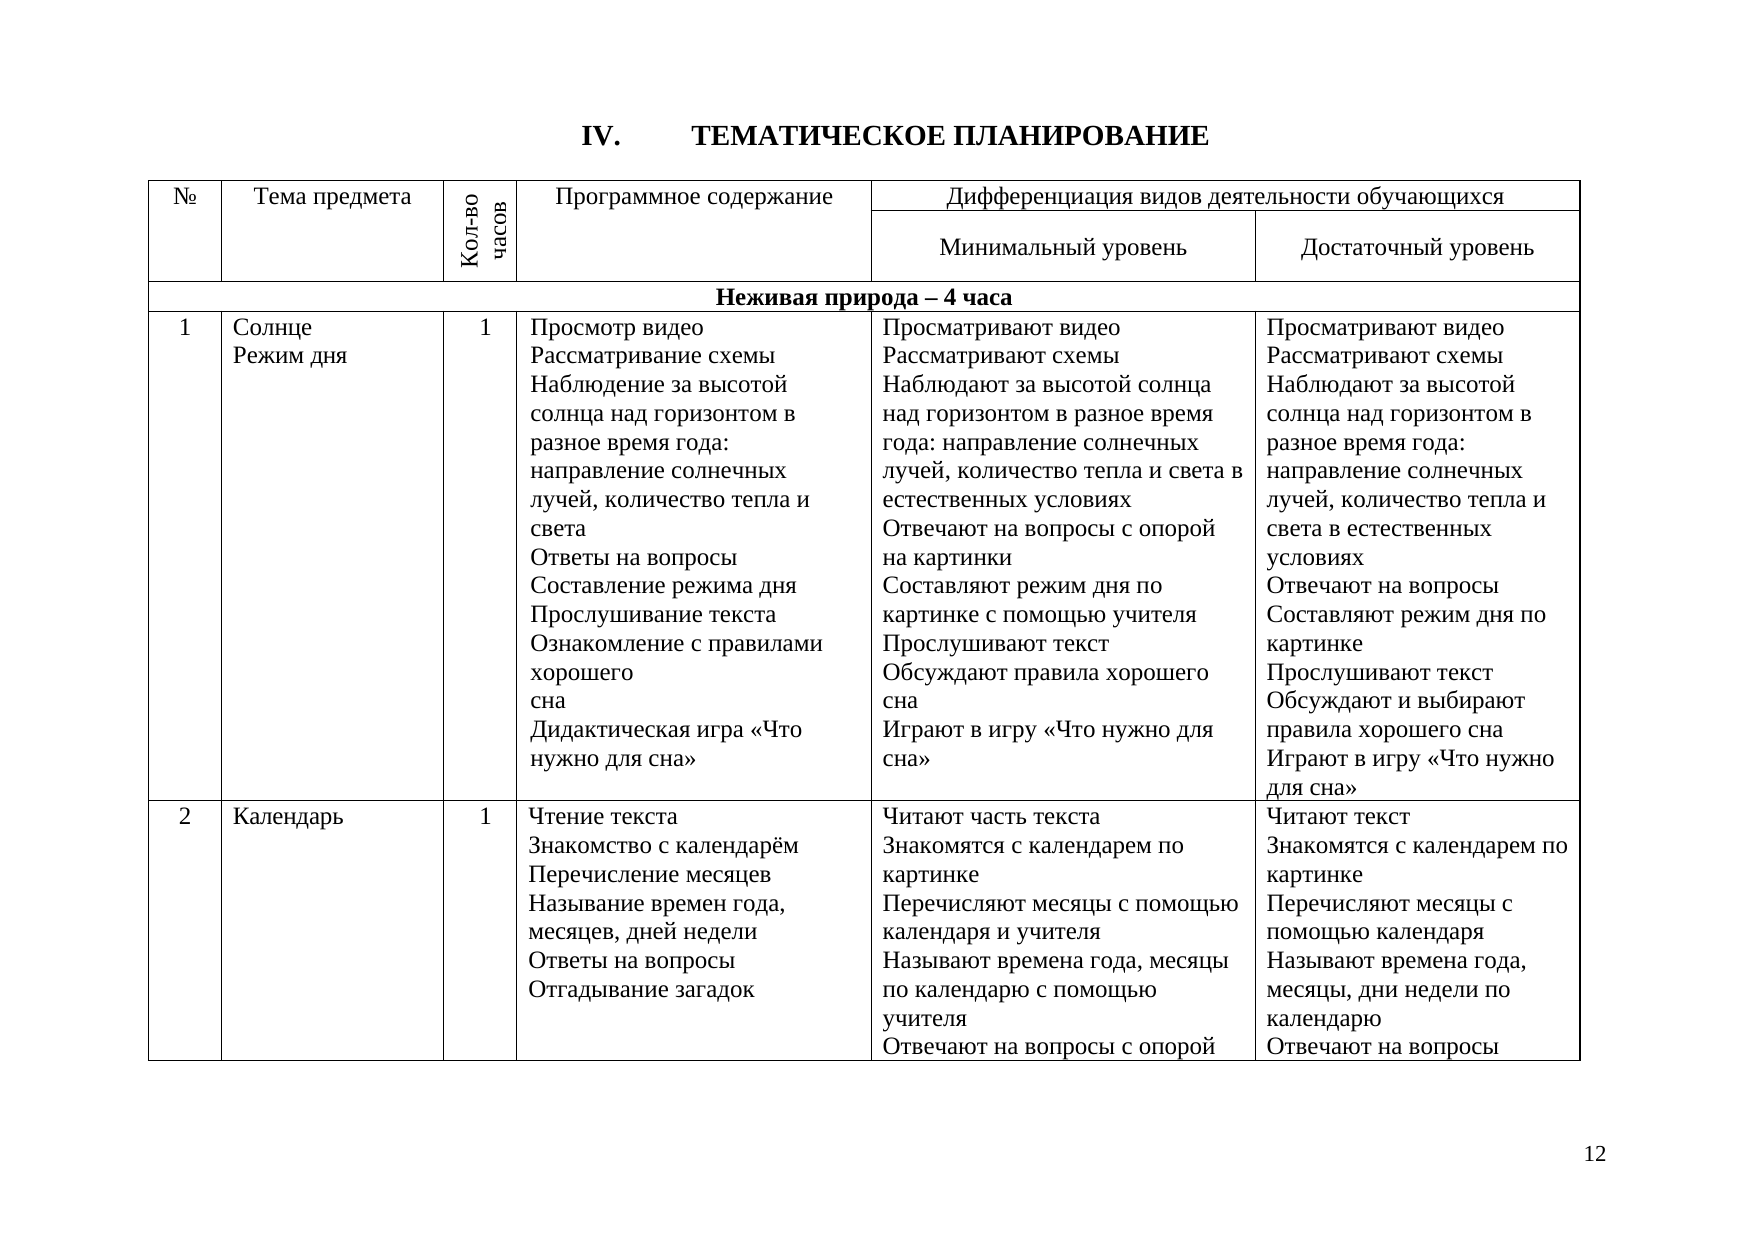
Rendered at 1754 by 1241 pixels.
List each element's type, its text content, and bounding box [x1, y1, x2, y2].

table_cell 2 [149, 801, 221, 1060]
table_cell 1 [149, 312, 221, 800]
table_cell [872, 801, 1255, 1060]
table_cell Минимальный уровень [872, 211, 1255, 281]
table_header Кол-во часов [444, 181, 516, 281]
table_header Дифференциация видов деятельности обучающихся [872, 181, 1579, 210]
table_cell Достаточный уровень [1256, 211, 1579, 281]
table_cell 1 [444, 801, 516, 1060]
table_cell Просмотр видео Рассматривание схемы Наблюдение за высотой солнца над горизонтом в разное время года: направление солнечных лучей, количество тепла и света Ответы на вопросы Составление режима дня Прослушивание текста Ознакомление с правилами хорошего сна Дидактическая игра «Что нужно для сна» [517, 312, 871, 800]
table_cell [517, 801, 871, 1060]
table_cell Неживая природа – 4 часа [149, 282, 1579, 311]
table_header № [149, 181, 221, 281]
table_cell Просматривают видео Рассматривают схемы Наблюдают за высотой солнца над горизонтом в разное время года: направление солнечных лучей, количество тепла и света в естественных условиях Отвечают на вопросы с опорой на картинки Составляют режим дня по картинке с помощью учителя Прослушивают текст Обсуждают правила хорошего сна Играют в игру «Что нужно для сна» [872, 312, 1255, 800]
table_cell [1256, 801, 1579, 1060]
table_cell Календарь [222, 801, 443, 1060]
table_header Тема предмета [222, 181, 443, 281]
table_cell Солнце Режим дня [222, 312, 443, 800]
table_cell 1 [444, 312, 516, 800]
subtitle ТЕМАТИЧЕСКОЕ ПЛАНИРОВАНИЕ [185, 118, 1606, 152]
table_cell Просматривают видео Рассматривают схемы Наблюдают за высотой солнца над горизонтом в разное время года: направление солнечных лучей, количество тепла и света в естественных условиях Отвечают на вопросы Составляют режим дня по картинке Прослушивают текст Обсуждают и выбирают правила хорошего сна Играют в игру «Что нужно для сна» [1256, 312, 1579, 800]
table_header Программное содержание [517, 181, 871, 281]
